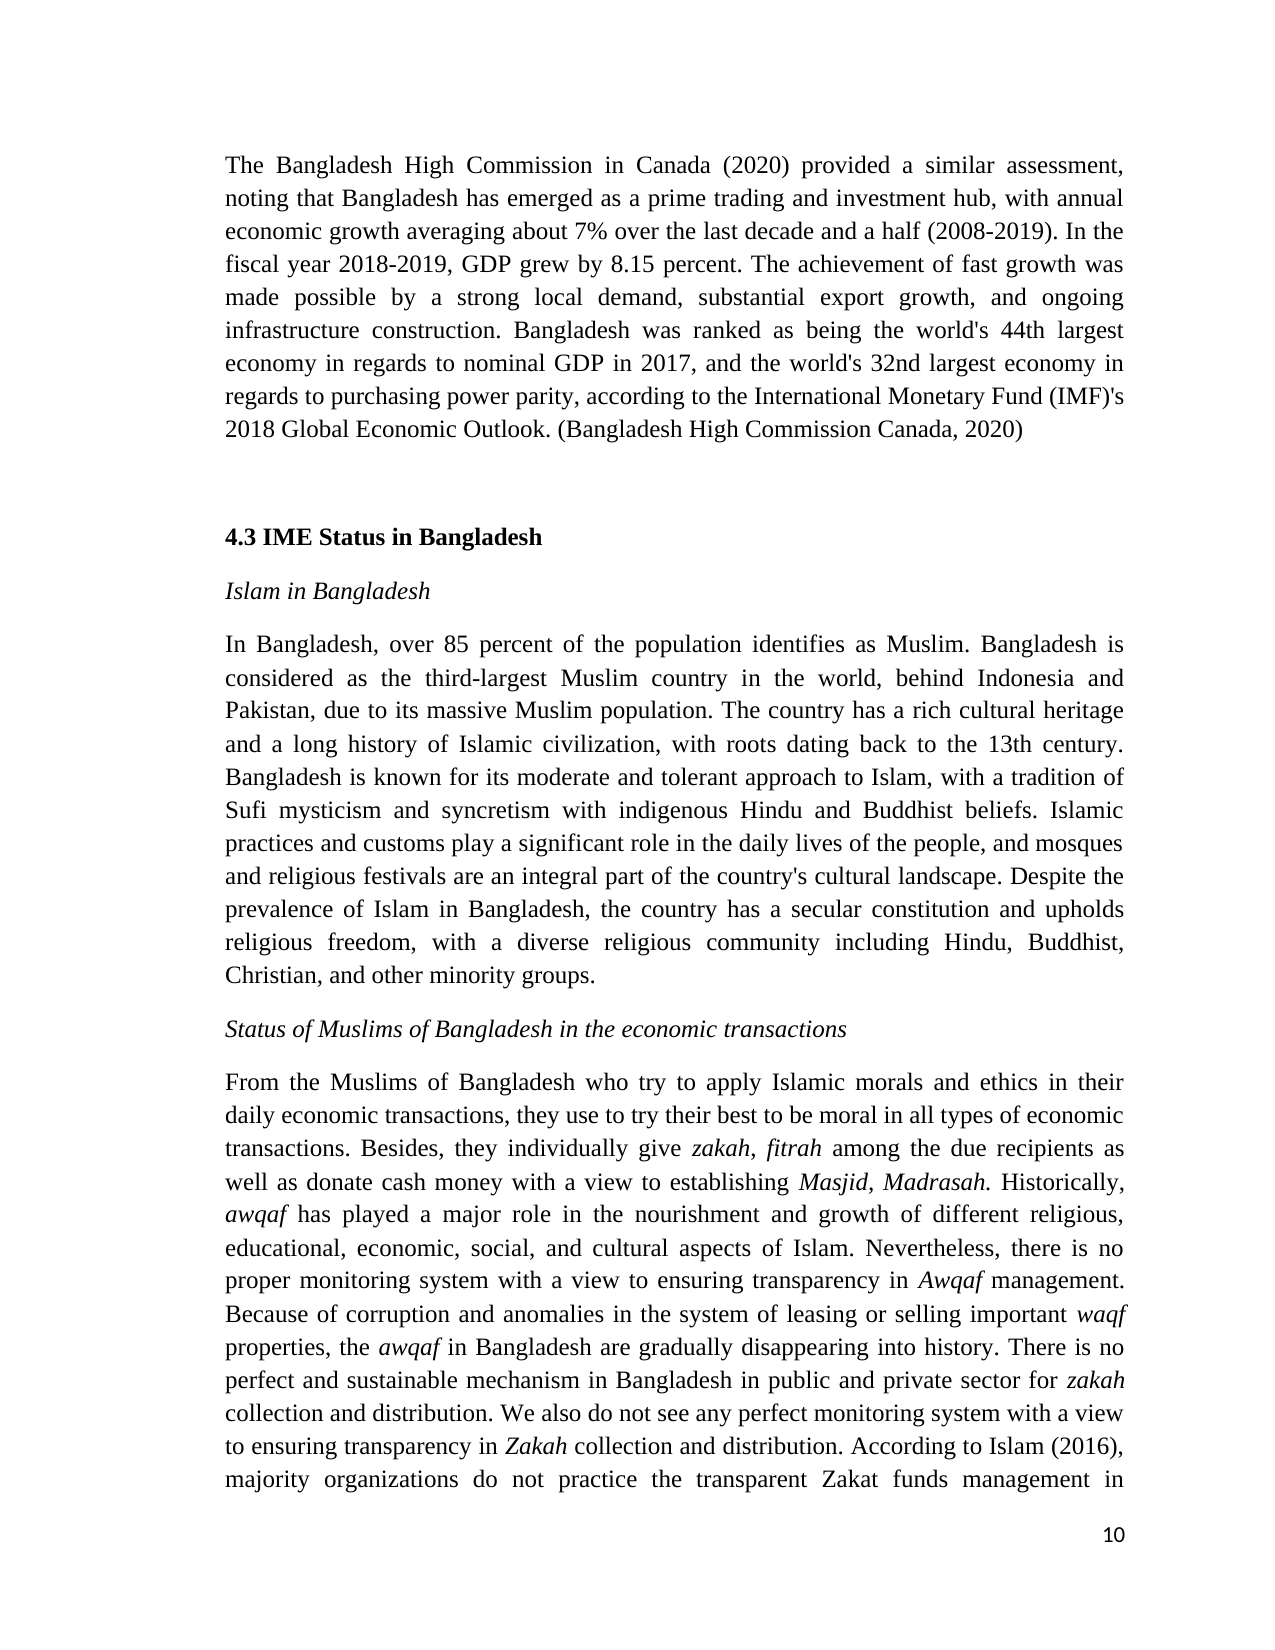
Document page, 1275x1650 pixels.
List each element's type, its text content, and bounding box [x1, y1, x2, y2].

text 4.3 IME Status in Bangladesh [225, 522, 1125, 551]
text Islam in Bangladesh [225, 576, 1125, 604]
text The Bangladesh High Commission in Canada (2020) provided a similar assessment, noting that Bangladesh has emerged as a prime trading and investment hub, with annual economic growth averaging about 7% over the last decade and a half (2008-2019). In the fiscal year 2018-2019, GDP grew by 8.15 percent. The achievement of fast growth was made possible by a strong local demand, substantial export growth, and ongoing infrastructure construction. Bangladesh was ranked as being the world's 44th largest economy in regards to nominal GDP in 2017, and the world's 32nd largest economy in regards to purchasing power parity, according to the International Monetary Fund (IMF)'s 2018 Global Economic Outlook. (Bangladesh High Commission Canada, 2020) [225, 150, 1125, 443]
text In Bangladesh, over 85 percent of the population identifies as Muslim. Bangladesh is considered as the third-largest Muslim country in the world, behind Indonesia and Pakistan, due to its massive Muslim population. The country has a rich cultural heritage and a long history of Islamic civilization, with roots dating back to the 13th century. Bangladesh is known for its moderate and tolerant approach to Islam, with a tradition of Sufi mysticism and syncretism with indigenous Hindu and Buddhist beliefs. Islamic practices and customs play a significant role in the daily lives of the people, and mosques and religious festivals are an integral part of the country's cultural landscape. Despite the prevalence of Islam in Bangladesh, the country has a secular constitution and upholds religious freedom, with a diverse religious community including Hindu, Buddhist, Christian, and other minority groups. [225, 629, 1125, 988]
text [225, 1067, 1125, 1492]
text Status of Muslims of Bangladesh in the economic transactions [225, 1014, 1125, 1042]
